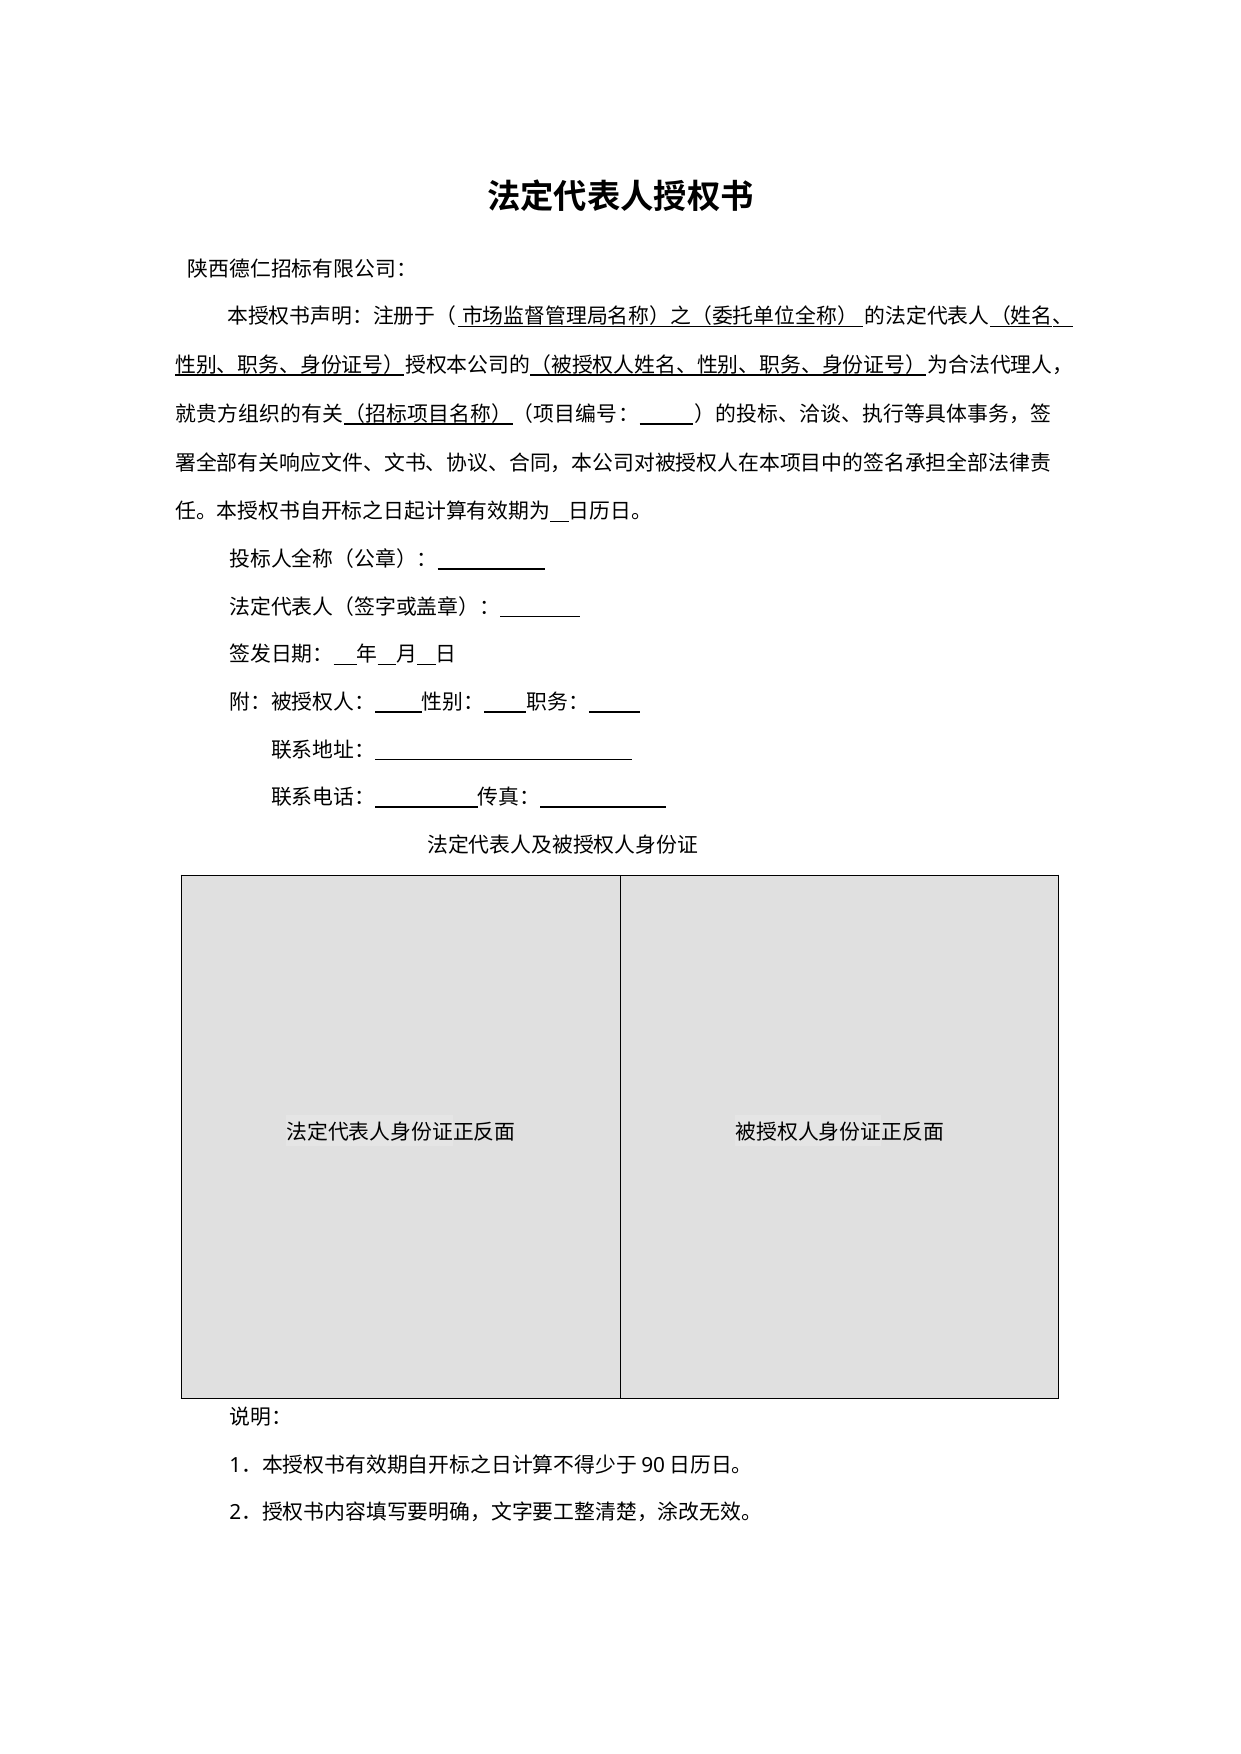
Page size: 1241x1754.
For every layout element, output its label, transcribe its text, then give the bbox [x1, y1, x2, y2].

text 签发日期： 年 月 日 [187, 636, 1053, 669]
table_header 被授权人身份证正反面 [621, 876, 1058, 1398]
text 联系地址： [187, 732, 1053, 764]
text 法定代表人授权书 [187, 162, 1053, 227]
text 投标人全称（公章）： [187, 541, 1053, 574]
text 法定代表人（签字或盖章）： [187, 589, 1053, 621]
text 附：被授权人： 性别： 职务： [187, 684, 1053, 717]
text 法定代表人及被授权人身份证 [187, 827, 1053, 859]
text 联系电话： 传真： [187, 779, 1053, 812]
text 说明： [187, 1399, 1053, 1432]
text 陕西德仁招标有限公司： [187, 251, 1053, 283]
table_header 法定代表人身份证正反面 [182, 876, 620, 1398]
text 2．授权书内容填写要明确，文字要工整清楚，涂改无效。 [187, 1494, 1053, 1527]
text 本授权书声明：注册于（ 市场监督管理局名称）之（委托单位全称） 的法定代表人（姓名、性别、职务、身份证号）授权本公司的（被授权人姓名、性别、职务、身份证号）为合法代理人，就贵方组织的有关（招标项目名称）（项目编号： ）的投标、洽谈、执行等具体事务，签署全部有关响应文件、文书、协议、合同，本公司对被授权人在本项目中的签名承担全部法律责任。本授权书自开标之日起计算有效期为 日历日。 [175, 299, 1053, 526]
text 1．本授权书有效期自开标之日计算不得少于90日历日。 [187, 1447, 1053, 1479]
